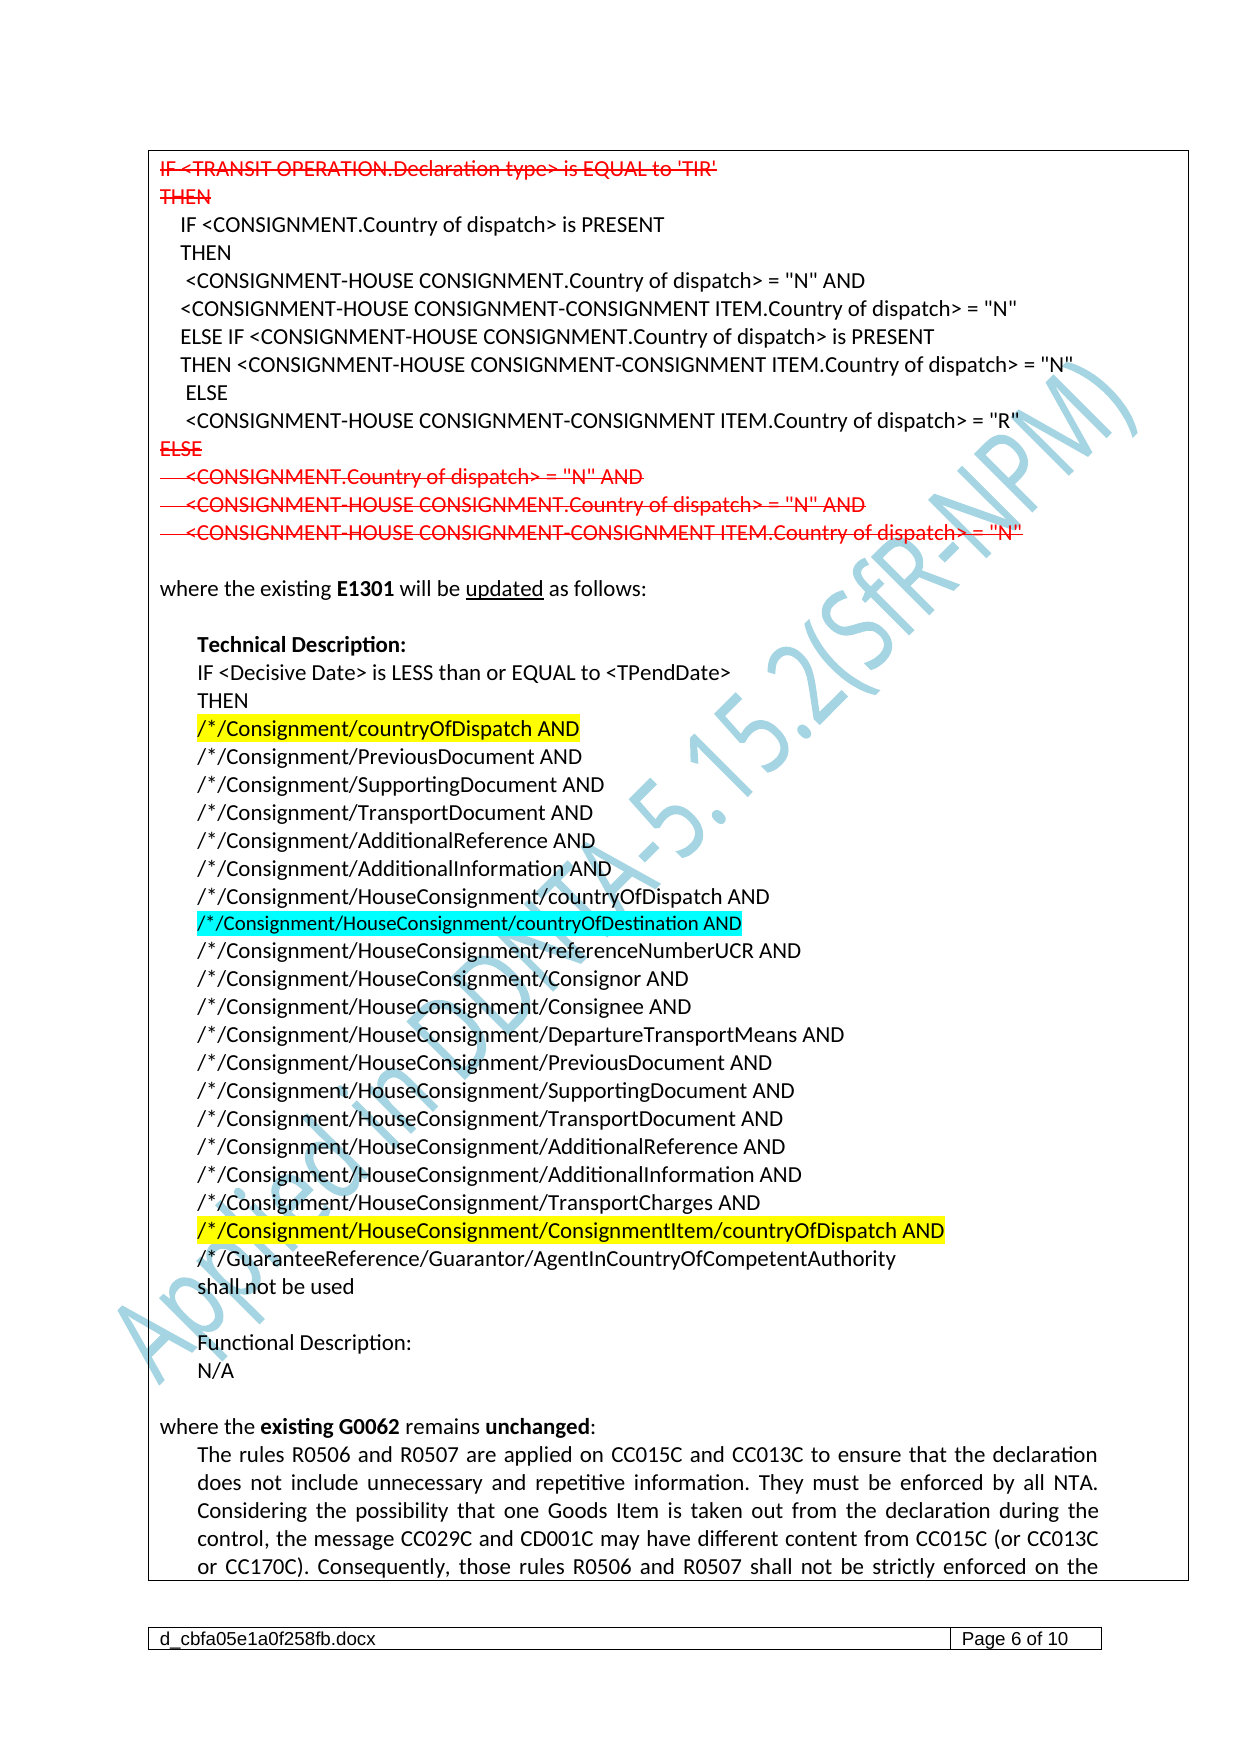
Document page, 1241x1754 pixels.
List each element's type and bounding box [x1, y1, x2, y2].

table_header [149, 151, 1188, 1580]
